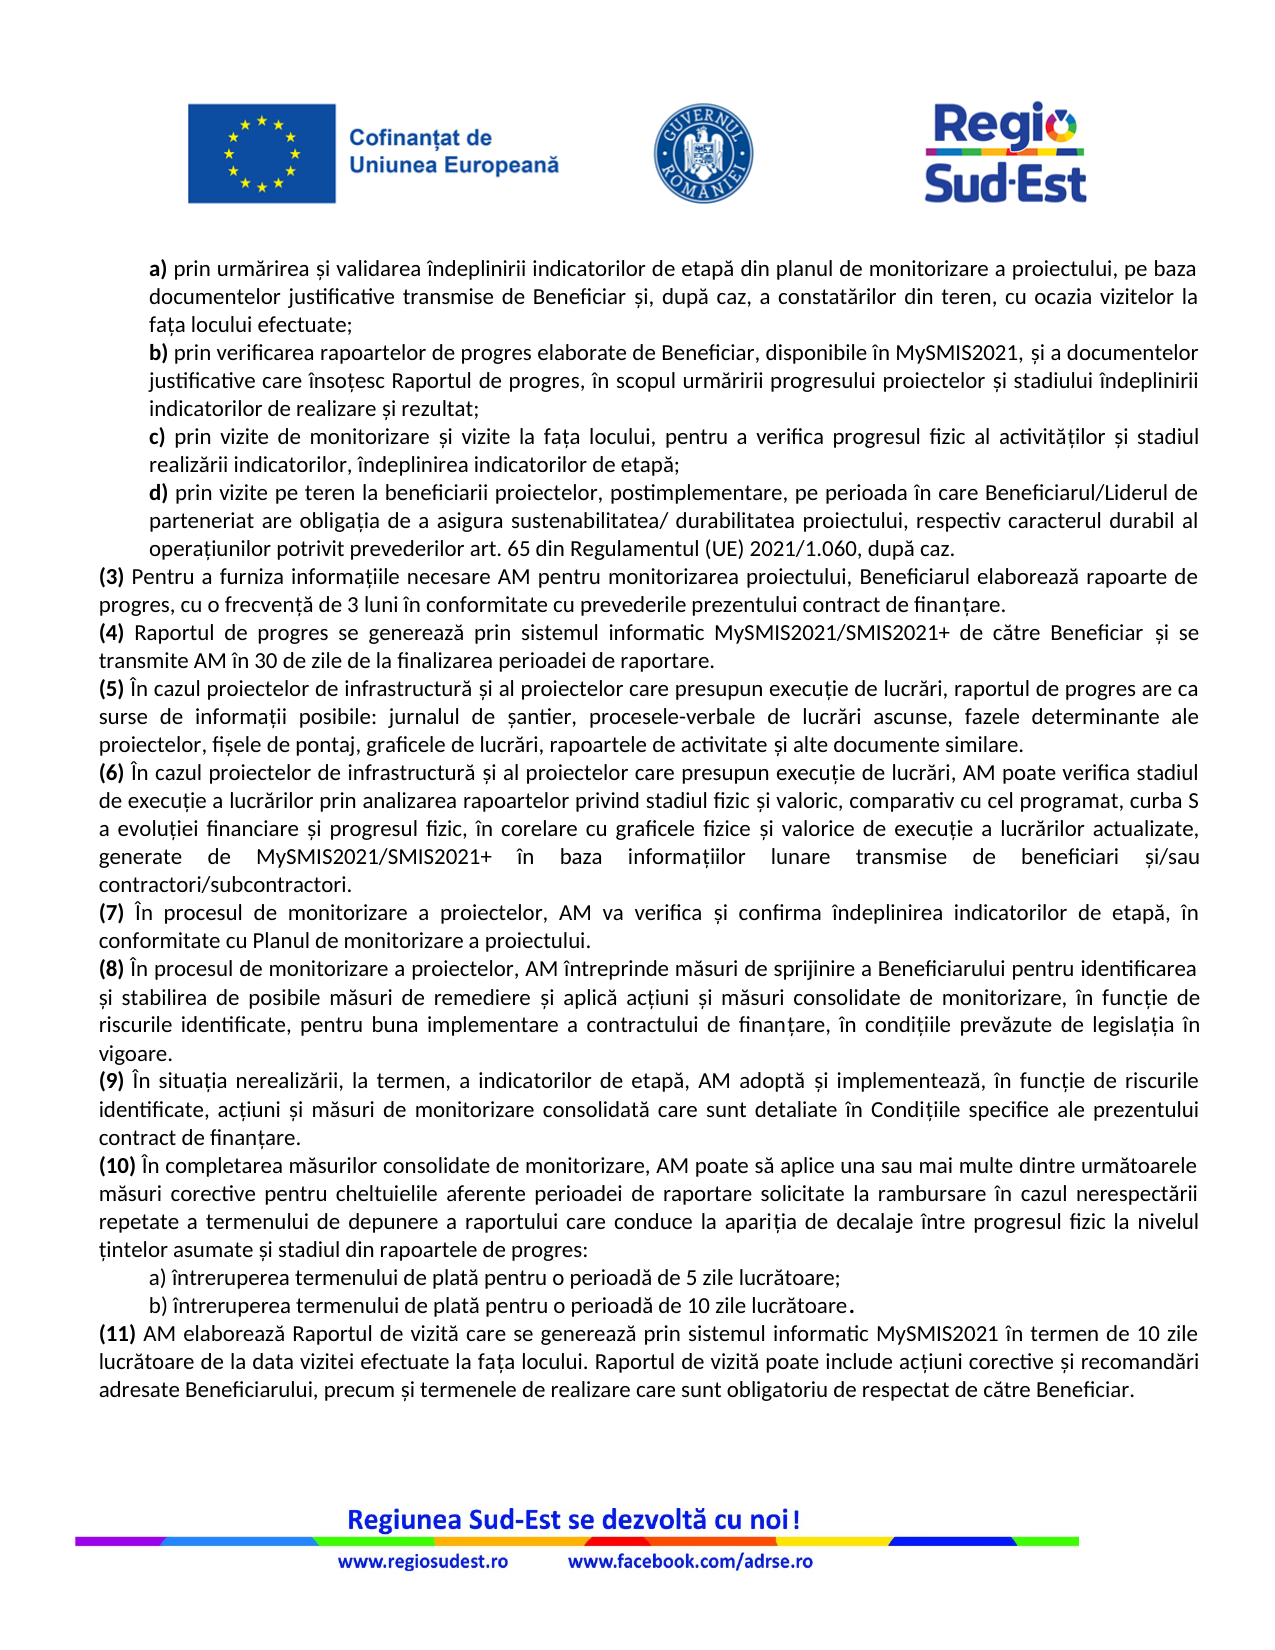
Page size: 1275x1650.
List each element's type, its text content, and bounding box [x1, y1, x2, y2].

text c) prin vizite de monitorizare şi vizite la faţa locului, pentru a verifica progresul fizic al activităţilor şi stadiul realizării indicatorilor, îndeplinirea indicatorilor de etapă; [149, 422, 1200, 478]
text b) prin verificarea rapoartelor de progres elaborate de Beneficiar, disponibile în MySMIS2021, şi a documentelor justificative care însoţesc Raportul de progres, în scopul urmăririi progresului proiectelor şi stadiului îndeplinirii indicatorilor de realizare şi rezultat; [149, 338, 1200, 422]
text (6) În cazul proiectelor de infrastructură şi al proiectelor care presupun execuţie de lucrări, AM poate verifica stadiul de execuţie a lucrărilor prin analizarea rapoartelor privind stadiul fizic şi valoric, comparativ cu cel programat, curba S a evoluţiei financiare şi progresul fizic, în corelare cu graficele fizice şi valorice de execuţie a lucrărilor actualizate, generate de MySMIS2021/SMIS2021+ în baza informaţiilor lunare transmise de beneficiari şi/sau contractori/subcontractori. [98, 758, 1200, 898]
text a) întreruperea termenului de plată pentru o perioadă de 5 zile lucrătoare; [149, 1263, 1200, 1291]
picture [155, 73, 1120, 226]
text (9) În situaţia nerealizării, la termen, a indicatorilor de etapă, AM adoptă şi implementează, în funcţie de riscurile identificate, acţiuni şi măsuri de monitorizare consolidată care sunt detaliate în Condiţiile specifice ale prezentului contract de finanţare. [98, 1067, 1200, 1151]
text (10) În completarea măsurilor consolidate de monitorizare, AM poate să aplice una sau mai multe dintre următoarele măsuri corective pentru cheltuielile aferente perioadei de raportare solicitate la rambursare în cazul nerespectării repetate a termenului de depunere a raportului care conduce la apariţia de decalaje între progresul fizic la nivelul ţintelor asumate şi stadiul din rapoartele de progres: [98, 1151, 1200, 1263]
text d) prin vizite pe teren la beneficiarii proiectelor, postimplementare, pe perioada în care Beneficiarul/Liderul de parteneriat are obligaţia de a asigura sustenabilitatea/ durabilitatea proiectului, respectiv caracterul durabil al operaţiunilor potrivit prevederilor art. 65 din Regulamentul (UE) 2021/1.060, după caz. [149, 478, 1200, 562]
text (3) Pentru a furniza informaţiile necesare AM pentru monitorizarea proiectului, Beneficiarul elaborează rapoarte de progres, cu o frecvenţă de 3 luni în conformitate cu prevederile prezentului contract de finanţare. [98, 562, 1200, 618]
text (5) În cazul proiectelor de infrastructură şi al proiectelor care presupun execuţie de lucrări, raportul de progres are ca surse de informaţii posibile: jurnalul de şantier, procesele-verbale de lucrări ascunse, fazele determinante ale proiectelor, fişele de pontaj, graficele de lucrări, rapoartele de activitate şi alte documente similare. [98, 674, 1200, 758]
text (8) În procesul de monitorizare a proiectelor, AM întreprinde măsuri de sprijinire a Beneficiarului pentru identificarea şi stabilirea de posibile măsuri de remediere şi aplică acţiuni şi măsuri consolidate de monitorizare, în funcţie de riscurile identificate, pentru buna implementare a contractului de finanţare, în condiţiile prevăzute de legislaţia în vigoare. [98, 954, 1200, 1067]
text (7) În procesul de monitorizare a proiectelor, AM va verifica şi confirma îndeplinirea indicatorilor de etapă, în conformitate cu Planul de monitorizare a proiectului. [98, 898, 1200, 954]
picture [75, 1508, 1079, 1577]
text b) întreruperea termenului de plată pentru o perioadă de 10 zile lucrătoare. [149, 1291, 1200, 1319]
text a) prin urmărirea şi validarea îndeplinirii indicatorilor de etapă din planul de monitorizare a proiectului, pe baza documentelor justificative transmise de Beneficiar şi, după caz, a constatărilor din teren, cu ocazia vizitelor la faţa locului efectuate; [149, 254, 1200, 338]
text (4) Raportul de progres se generează prin sistemul informatic MySMIS2021/SMIS2021+ de către Beneficiar şi se transmite AM în 30 de zile de la finalizarea perioadei de raportare. [98, 618, 1200, 674]
text (11) AM elaborează Raportul de vizită care se generează prin sistemul informatic MySMIS2021 în termen de 10 zile lucrătoare de la data vizitei efectuate la faţa locului. Raportul de vizită poate include acţiuni corective şi recomandări adresate Beneficiarului, precum şi termenele de realizare care sunt obligatoriu de respectat de către Beneficiar. [98, 1319, 1200, 1403]
